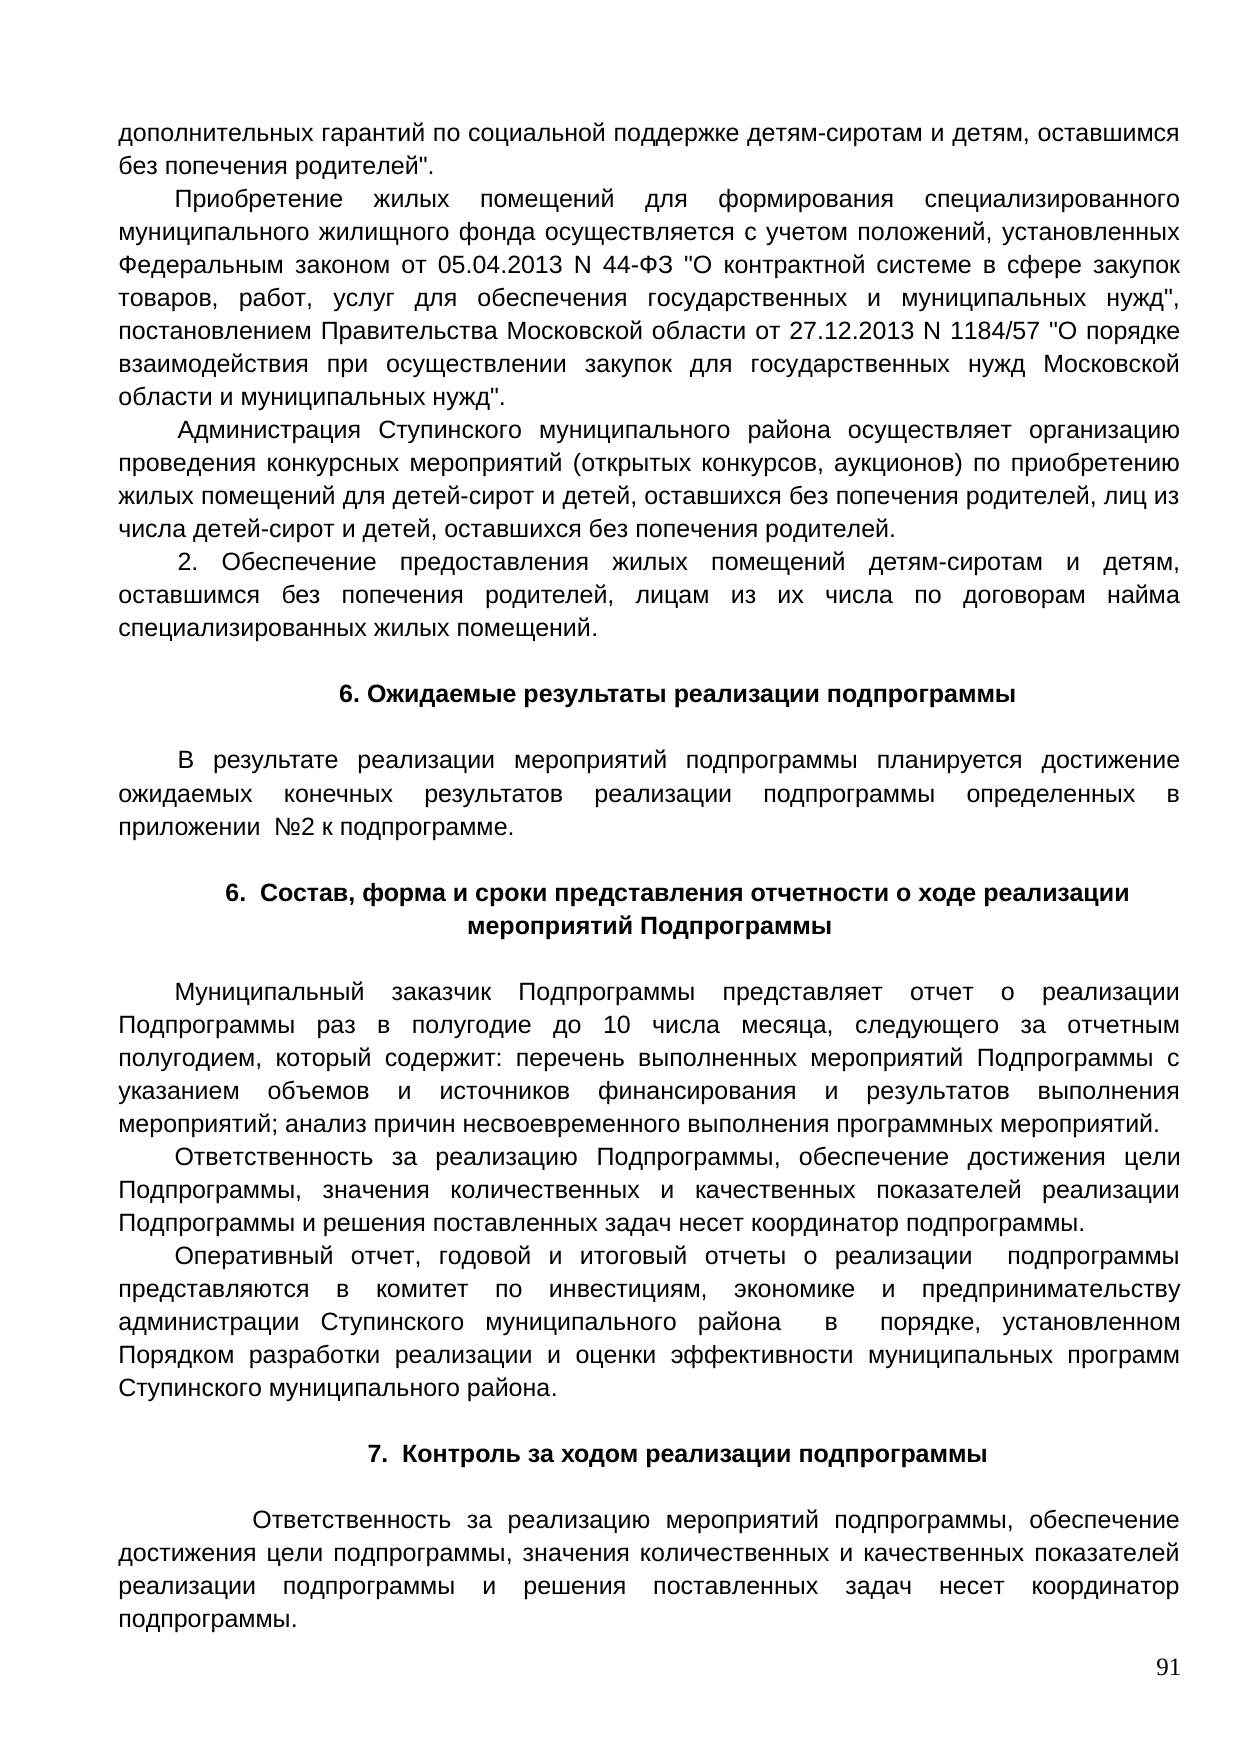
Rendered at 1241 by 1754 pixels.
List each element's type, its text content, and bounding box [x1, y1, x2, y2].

text 7. Контроль за ходом реализации подпрограммы [118, 1439, 1181, 1468]
text В результате реализации мероприятий подпрограммы планируется достижение ожидаемых конечных результатов реализации подпрограммы определенных в приложении №2 к подпрограмме. [118, 746, 1181, 840]
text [118, 118, 1181, 180]
text 2. Обеспечение предоставления жилых помещений детям-сиротам и детям, оставшимся без попечения родителей, лицам из их числа по договорам найма специализированных жилых помещений. [118, 547, 1181, 642]
text Ответственность за реализацию мероприятий подпрограммы, обеспечение достижения цели подпрограммы, значения количественных и качественных показателей реализации подпрограммы и решения поставленных задач несет координатор подпрограммы. [118, 1505, 1181, 1633]
text Ответственность за реализацию Подпрограммы, обеспечение достижения цели Подпрограммы, значения количественных и качественных показателей реализации Подпрограммы и решения поставленных задач несет координатор подпрограммы. [118, 1142, 1181, 1237]
text Администрация Ступинского муниципального района осуществляет организацию проведения конкурсных мероприятий (открытых конкурсов, аукционов) по приобретению жилых помещений для детей-сирот и детей, оставшихся без попечения родителей, лиц из числа детей-сирот и детей, оставшихся без попечения родителей. [118, 415, 1181, 543]
text Приобретение жилых помещений для формирования специализированного муниципального жилищного фонда осуществляется с учетом положений, установленных Федеральным законом от 05.04.2013 N 44-ФЗ "О контрактной системе в сфере закупок товаров, работ, услуг для обеспечения государственных и муниципальных нужд", постановлением Правительства Московской области от 27.12.2013 N 1184/57 "О порядке взаимодействия при осуществлении закупок для государственных нужд Московской области и муниципальных нужд". [118, 184, 1181, 411]
text 6. Состав, форма и сроки представления отчетности о ходе реализации мероприятий Подпрограммы [118, 878, 1181, 939]
text Муниципальный заказчик Подпрограммы представляет отчет о реализации Подпрограммы раз в полугодие до 10 числа месяца, следующего за отчетным полугодием, который содержит: перечень выполненных мероприятий Подпрограммы с указанием объемов и источников финансирования и результатов выполнения мероприятий; анализ причин несвоевременного выполнения программных мероприятий. [118, 977, 1181, 1137]
text 6. Ожидаемые результаты реализации подпрограммы [118, 679, 1181, 708]
